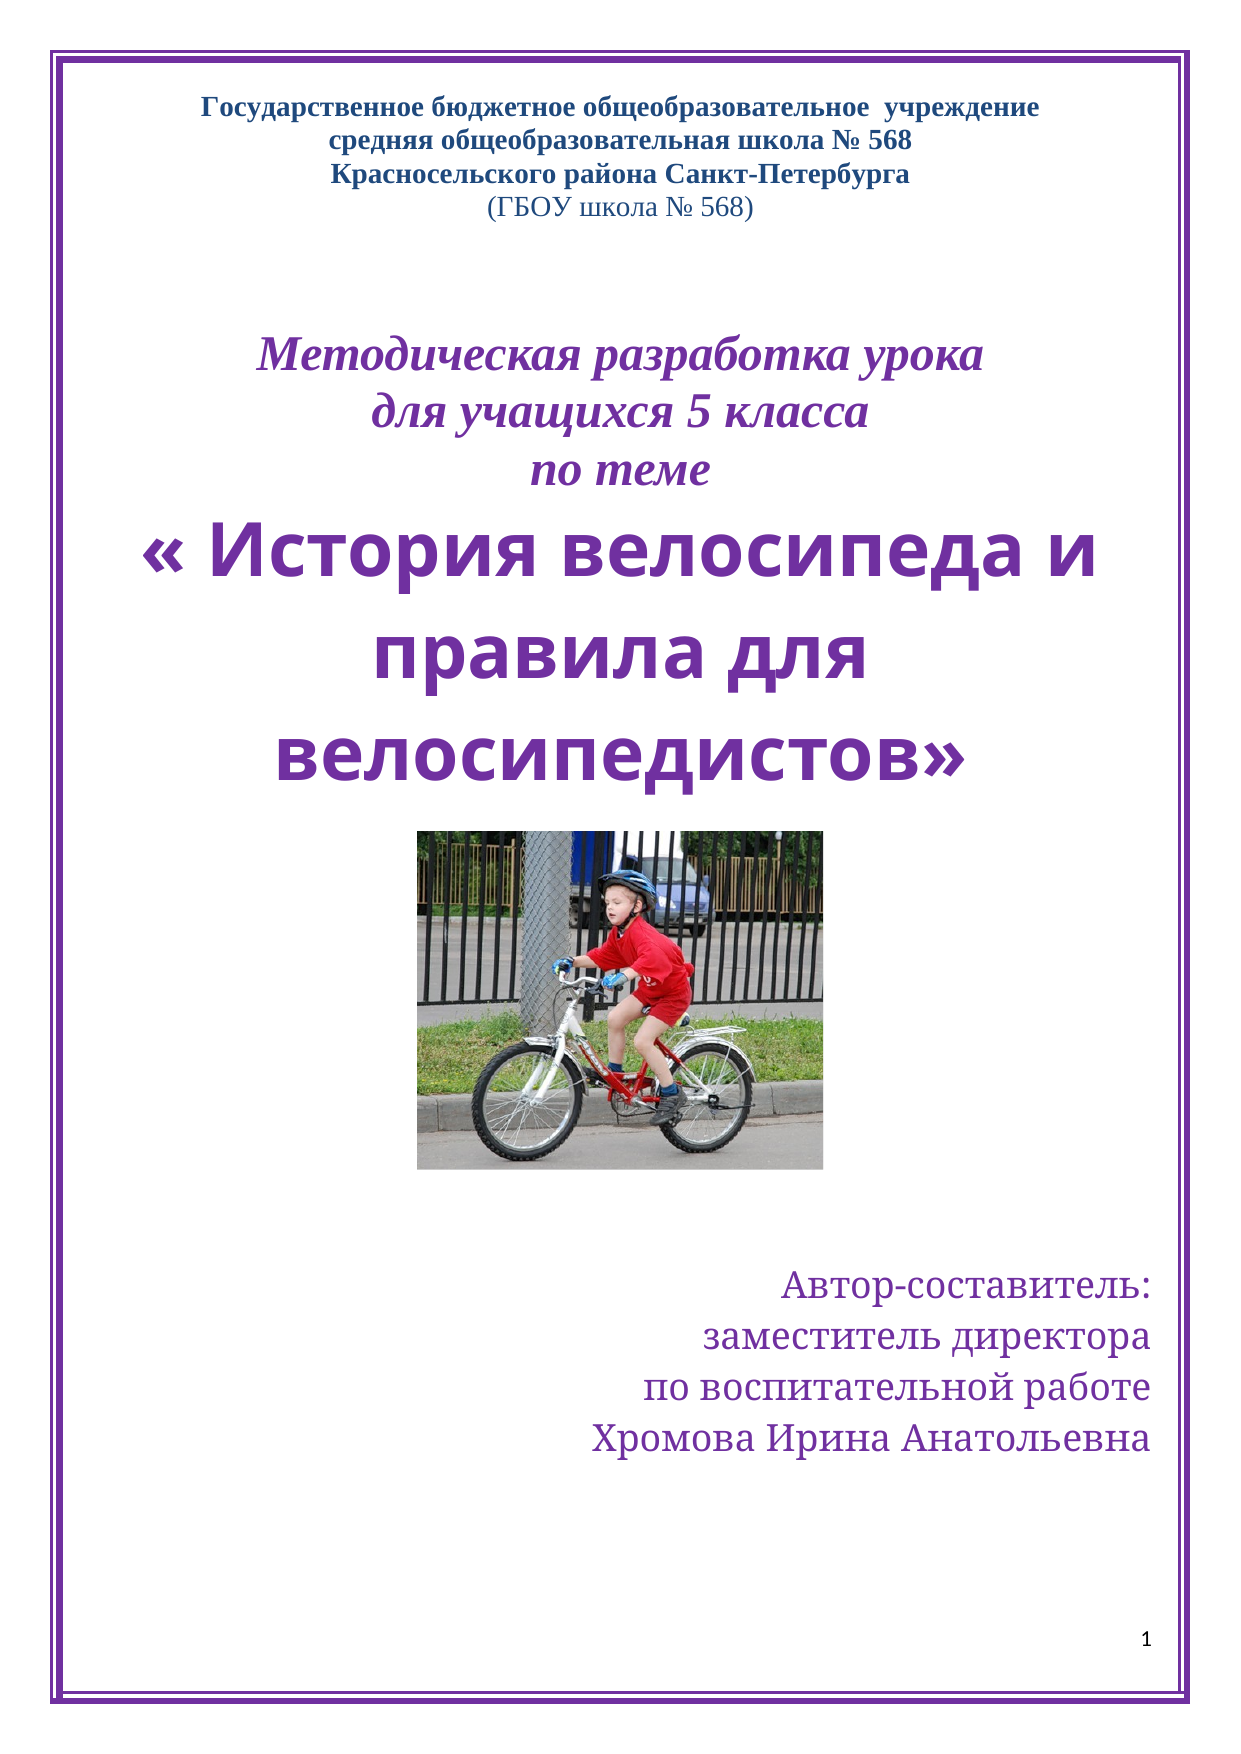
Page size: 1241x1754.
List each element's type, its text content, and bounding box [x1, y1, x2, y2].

text (ГБОУ школа № 568) [89, 189, 1152, 223]
text заместитель директора [89, 1309, 1152, 1361]
subtitle по теме [89, 438, 1152, 496]
picture [417, 831, 824, 1170]
subtitle Методическая разработка урока [89, 323, 1152, 381]
subtitle для учащихся 5 класса [89, 381, 1152, 438]
subtitle « История велосипеда и [89, 496, 1152, 598]
text средняя общеобразовательная школа № 568 [89, 122, 1152, 156]
text Автор-составитель: [89, 1258, 1152, 1309]
text Хромова Ирина Анатольевна [89, 1412, 1152, 1463]
text Государственное бюджетное общеобразовательное учреждение [89, 89, 1152, 122]
subtitle правила для велосипедистов» [89, 598, 1152, 802]
text по воспитательной работе [89, 1361, 1152, 1412]
text Красносельского района Санкт-Петербурга [89, 156, 1152, 189]
